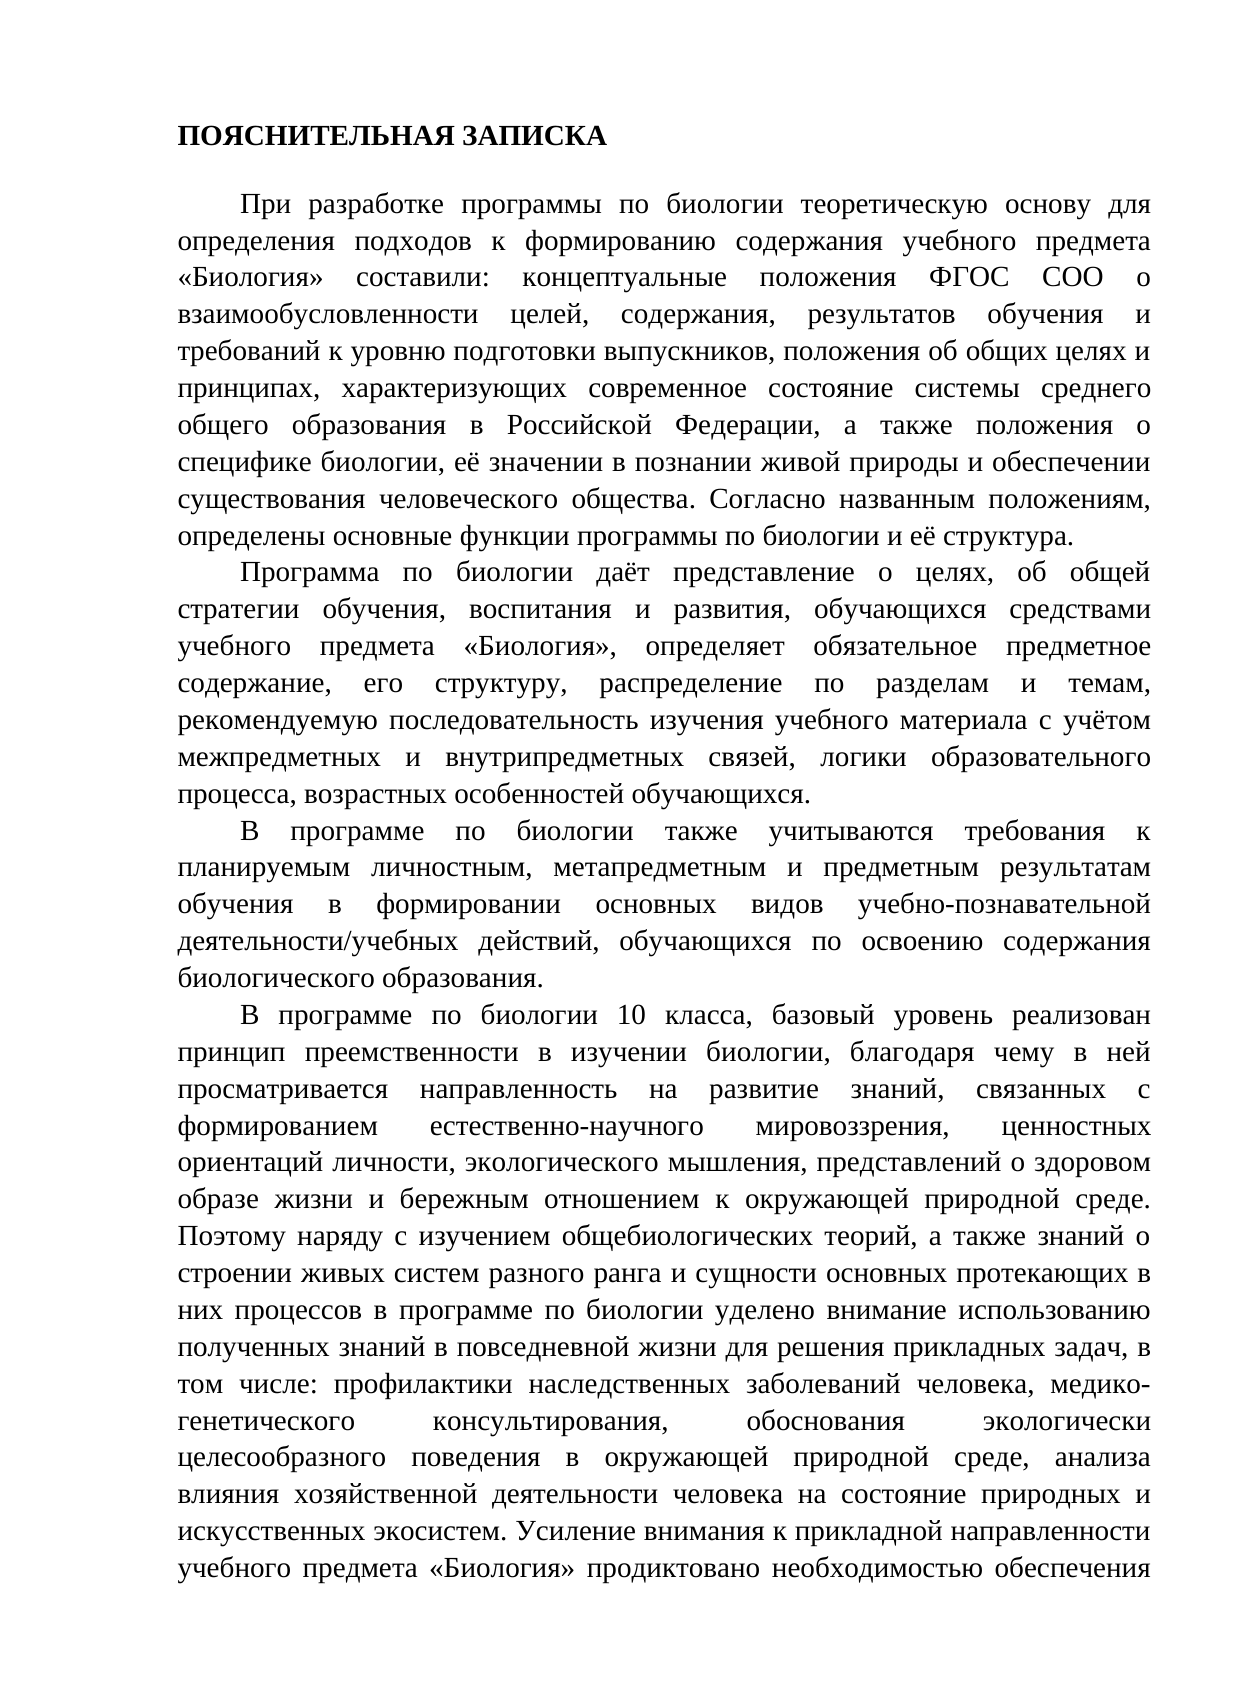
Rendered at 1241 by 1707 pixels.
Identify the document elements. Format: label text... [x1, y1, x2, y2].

text При разработке программы по биологии теоретическую основу для определения подходов к формированию содержания учебного предмета «Биология» составили: концептуальные положения ФГОС СОО о взаимообусловленности целей, содержания, результатов обучения и требований к уровню подготовки выпускников, положения об общих целях и принципах, характеризующих современное состояние системы среднего общего образования в Российской Федерации, а также положения о специфике биологии, её значении в познании живой природы и обеспечении существования человеческого общества. Согласно названным положениям, определены основные функции программы по биологии и её структура. [177, 186, 1152, 551]
text В программе по биологии также учитываются требования к планируемым личностным, метапредметным и предметным результатам обучения в формировании основных видов учебно-познавательной деятельности/учебных действий, обучающихся по освоению содержания биологического образования. [177, 813, 1152, 994]
text Программа по биологии даёт представление о целях, об общей стратегии обучения, воспитания и развития, обучающихся средствами учебного предмета «Биология», определяет обязательное предметное содержание, его структуру, распределение по разделам и темам, рекомендуемую последовательность изучения учебного материала с учётом межпредметных и внутрипредметных связей, логики образовательного процесса, возрастных особенностей обучающихся. [177, 554, 1152, 809]
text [177, 997, 1152, 1584]
text ПОЯСНИТЕЛЬНАЯ ЗАПИСКА [177, 118, 1152, 152]
